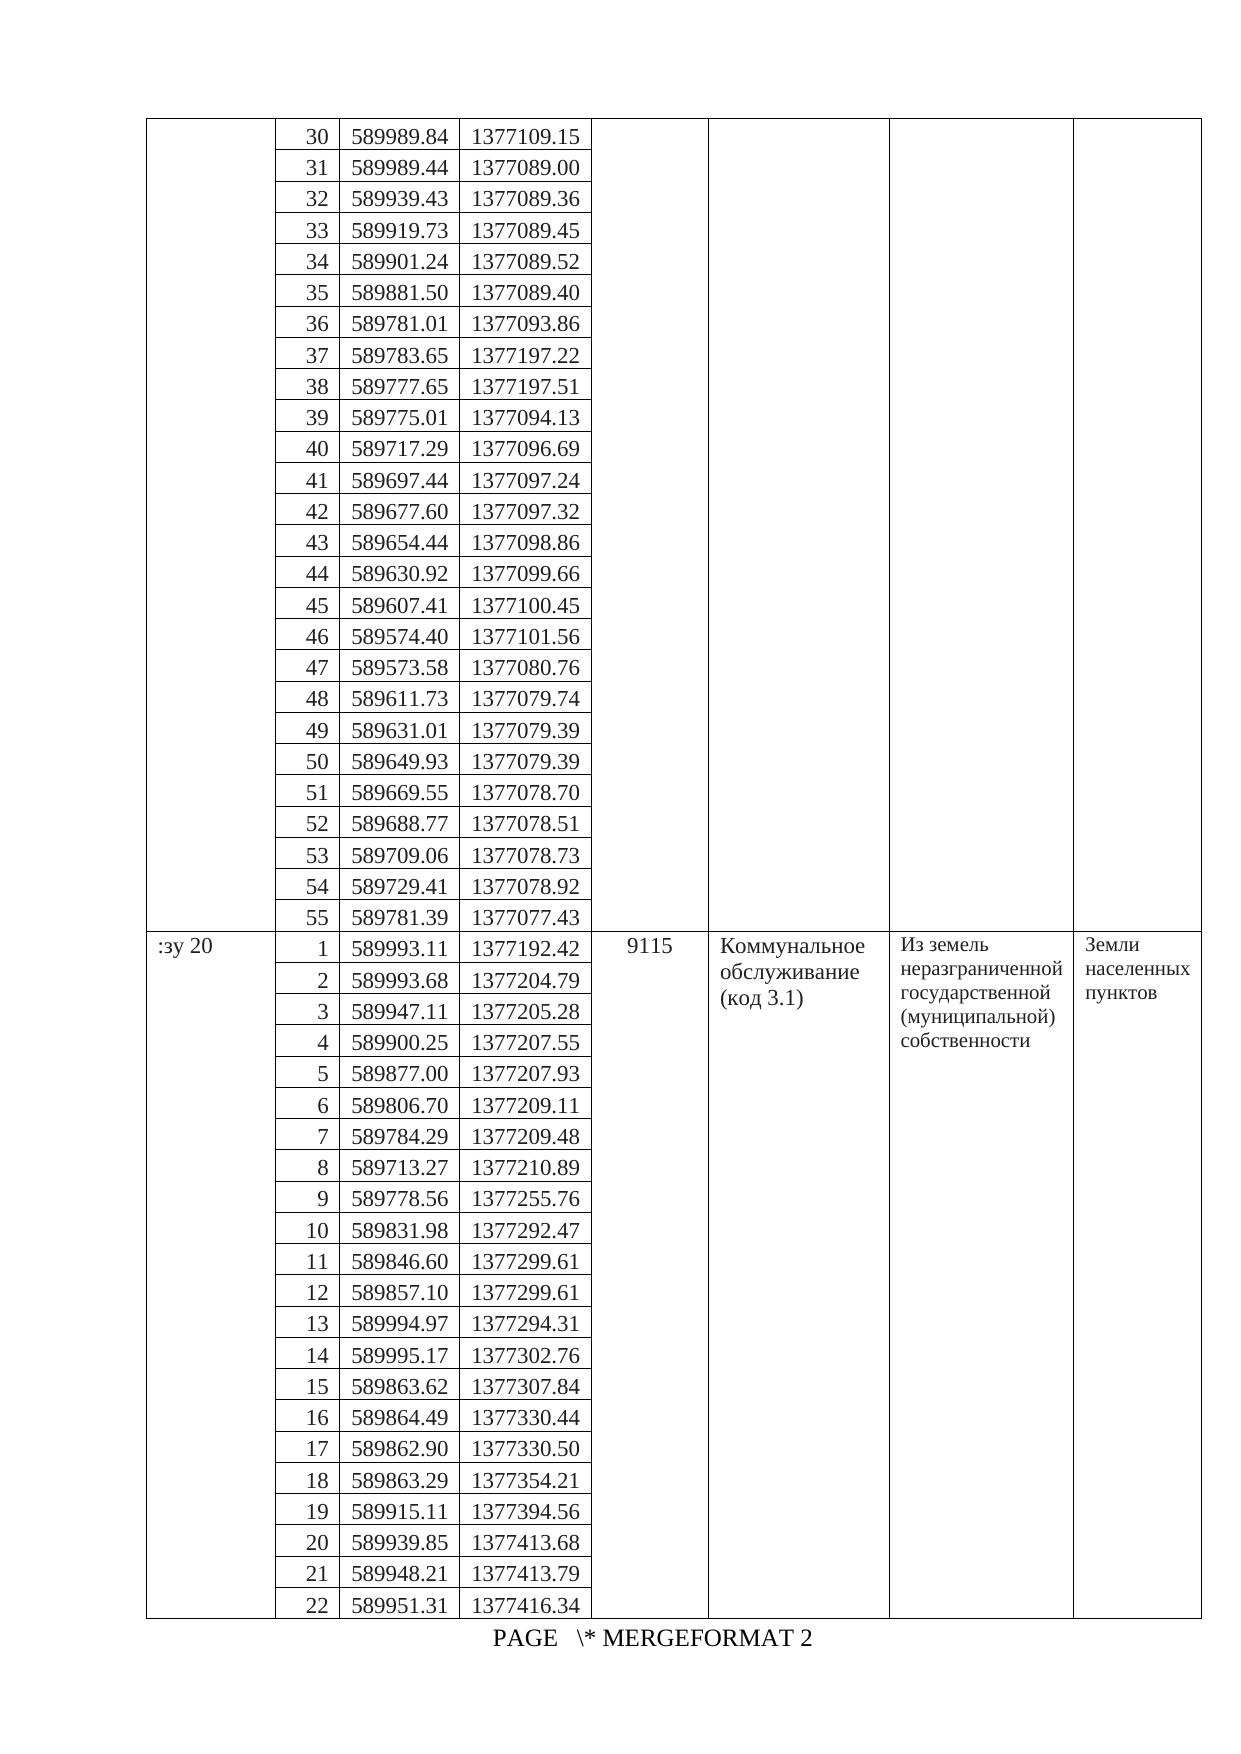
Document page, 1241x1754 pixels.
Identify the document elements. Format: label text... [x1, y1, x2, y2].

table_cell 1377089.40 [460, 275, 591, 306]
table_cell :зу 20 [147, 932, 275, 1618]
table_cell 589669.55 [340, 775, 459, 806]
table_cell 43 [276, 525, 339, 556]
table_cell 589654.44 [340, 525, 459, 556]
table_cell 46 [276, 619, 339, 649]
table_cell 49 [276, 713, 339, 743]
table_cell 52 [276, 807, 339, 837]
table_cell 1377078.51 [460, 807, 591, 837]
table_cell 1377330.50 [460, 1432, 591, 1462]
table_cell 30 [276, 119, 339, 149]
table_cell 1377394.56 [460, 1494, 591, 1524]
table_cell 589857.10 [340, 1275, 459, 1306]
table_cell 13 [276, 1307, 339, 1337]
table_cell 589994.97 [340, 1307, 459, 1337]
table_cell 1377299.61 [460, 1244, 591, 1274]
table_cell 589993.11 [340, 932, 459, 962]
table_cell 1377307.84 [460, 1369, 591, 1399]
table_cell 1377097.24 [460, 463, 591, 493]
table_cell 19 [276, 1494, 339, 1524]
table_cell 589573.58 [340, 650, 459, 681]
table_cell 589677.60 [340, 494, 459, 524]
table_cell 589831.98 [340, 1213, 459, 1243]
table_cell Из земель неразграниченной государственной (муниципальной) собственности [890, 932, 1073, 1618]
table_cell 589574.40 [340, 619, 459, 649]
table_cell 1377413.68 [460, 1525, 591, 1556]
table_cell 40 [276, 432, 339, 462]
table_cell 1377089.52 [460, 244, 591, 274]
table_cell 1377077.43 [460, 900, 591, 931]
table_cell 589863.29 [340, 1463, 459, 1493]
table_cell 32 [276, 182, 339, 212]
table_cell 1377101.56 [460, 619, 591, 649]
table_cell 589947.11 [340, 994, 459, 1024]
table_cell 589781.01 [340, 307, 459, 337]
table_cell 1377089.36 [460, 182, 591, 212]
table_cell 589783.65 [340, 338, 459, 368]
table_cell 48 [276, 682, 339, 712]
table_cell 35 [276, 275, 339, 306]
table_cell 1377205.28 [460, 994, 591, 1024]
table_cell 589989.84 [340, 119, 459, 149]
table_cell 589948.21 [340, 1557, 459, 1587]
table_cell 589630.92 [340, 557, 459, 587]
table_cell 18 [276, 1463, 339, 1493]
table_cell 1377416.34 [460, 1588, 591, 1618]
table_cell 589607.41 [340, 588, 459, 618]
table_cell 45 [276, 588, 339, 618]
table_cell 1 [276, 932, 339, 962]
table_cell 589939.85 [340, 1525, 459, 1556]
table_cell 1377096.69 [460, 432, 591, 462]
table_cell 1377079.39 [460, 713, 591, 743]
table_cell 1377413.79 [460, 1557, 591, 1587]
table_cell 1377078.73 [460, 838, 591, 868]
table_cell 8 [276, 1150, 339, 1181]
table_cell 589995.17 [340, 1338, 459, 1368]
table_cell 33 [276, 213, 339, 243]
table_cell 11 [276, 1244, 339, 1274]
table_cell 1377078.70 [460, 775, 591, 806]
table_cell 22 [276, 1588, 339, 1618]
table_cell 589697.44 [340, 463, 459, 493]
table_cell 39 [276, 400, 339, 431]
table_cell 1377209.11 [460, 1088, 591, 1118]
table_cell 589713.27 [340, 1150, 459, 1181]
table_cell 1377097.32 [460, 494, 591, 524]
table_cell 10 [276, 1213, 339, 1243]
table_cell 21 [276, 1557, 339, 1587]
table_cell 589611.73 [340, 682, 459, 712]
table_cell 589846.60 [340, 1244, 459, 1274]
table_cell 34 [276, 244, 339, 274]
table_cell 55 [276, 900, 339, 931]
table_cell 589784.29 [340, 1119, 459, 1149]
table_cell Коммунальное обслуживание (код 3.1) [709, 932, 889, 1618]
table_cell 1377192.42 [460, 932, 591, 962]
table_cell 1377294.31 [460, 1307, 591, 1337]
table_cell 1377089.00 [460, 150, 591, 181]
table_cell 589775.01 [340, 400, 459, 431]
table_cell 3 [276, 994, 339, 1024]
table_cell 589649.93 [340, 744, 459, 774]
table_cell 589778.56 [340, 1182, 459, 1212]
table_cell 9115 [592, 932, 708, 1618]
table_cell 1377255.76 [460, 1182, 591, 1212]
table_cell 38 [276, 369, 339, 399]
table_cell 17 [276, 1432, 339, 1462]
table_cell 1377100.45 [460, 588, 591, 618]
table_cell 1377302.76 [460, 1338, 591, 1368]
table_cell 31 [276, 150, 339, 181]
table_cell 589864.49 [340, 1400, 459, 1431]
table_cell 589863.62 [340, 1369, 459, 1399]
table_cell 1377210.89 [460, 1150, 591, 1181]
table_cell 1377207.55 [460, 1025, 591, 1056]
table_cell 589877.00 [340, 1057, 459, 1087]
table_cell 589709.06 [340, 838, 459, 868]
table_cell 51 [276, 775, 339, 806]
table_cell 1377354.21 [460, 1463, 591, 1493]
table_cell 54 [276, 869, 339, 899]
table_cell 589729.41 [340, 869, 459, 899]
table_cell 14 [276, 1338, 339, 1368]
table_cell 1377197.22 [460, 338, 591, 368]
table_cell 2 [276, 963, 339, 993]
table_cell 1377204.79 [460, 963, 591, 993]
table_cell 1377093.86 [460, 307, 591, 337]
table_cell 41 [276, 463, 339, 493]
table_cell 6 [276, 1088, 339, 1118]
table_cell 7 [276, 1119, 339, 1149]
table_cell 36 [276, 307, 339, 337]
table_cell 589900.25 [340, 1025, 459, 1056]
table_cell 42 [276, 494, 339, 524]
table_cell 16 [276, 1400, 339, 1431]
table_cell 589989.44 [340, 150, 459, 181]
table_cell 1377330.44 [460, 1400, 591, 1431]
table_cell 20 [276, 1525, 339, 1556]
table_cell 1377197.51 [460, 369, 591, 399]
table_cell 12 [276, 1275, 339, 1306]
table_cell 589915.11 [340, 1494, 459, 1524]
table_cell 37 [276, 338, 339, 368]
table_cell 1377209.48 [460, 1119, 591, 1149]
table_cell 50 [276, 744, 339, 774]
table_cell 1377109.15 [460, 119, 591, 149]
table_cell 1377080.76 [460, 650, 591, 681]
table_cell 1377089.45 [460, 213, 591, 243]
table_cell 1377299.61 [460, 1275, 591, 1306]
table_cell 589717.29 [340, 432, 459, 462]
table_cell 1377078.92 [460, 869, 591, 899]
table_cell 589919.73 [340, 213, 459, 243]
table_cell 4 [276, 1025, 339, 1056]
table_cell 589951.31 [340, 1588, 459, 1618]
table_cell 1377079.74 [460, 682, 591, 712]
table_cell 589939.43 [340, 182, 459, 212]
table_cell 1377098.86 [460, 525, 591, 556]
table_cell 589688.77 [340, 807, 459, 837]
table_cell 5 [276, 1057, 339, 1087]
table_cell 53 [276, 838, 339, 868]
table_cell 589781.39 [340, 900, 459, 931]
table_cell 15 [276, 1369, 339, 1399]
table_cell 47 [276, 650, 339, 681]
table_cell 44 [276, 557, 339, 587]
table_cell Земли населенных пунктов [1074, 932, 1201, 1618]
table_cell 589862.90 [340, 1432, 459, 1462]
table_cell 589806.70 [340, 1088, 459, 1118]
table_cell 1377099.66 [460, 557, 591, 587]
table_cell 589993.68 [340, 963, 459, 993]
table_cell 1377292.47 [460, 1213, 591, 1243]
table_cell 589901.24 [340, 244, 459, 274]
table_cell 589881.50 [340, 275, 459, 306]
table_cell 1377094.13 [460, 400, 591, 431]
table_cell 1377079.39 [460, 744, 591, 774]
table_cell 589631.01 [340, 713, 459, 743]
table_cell 589777.65 [340, 369, 459, 399]
table_cell 1377207.93 [460, 1057, 591, 1087]
table_cell 9 [276, 1182, 339, 1212]
